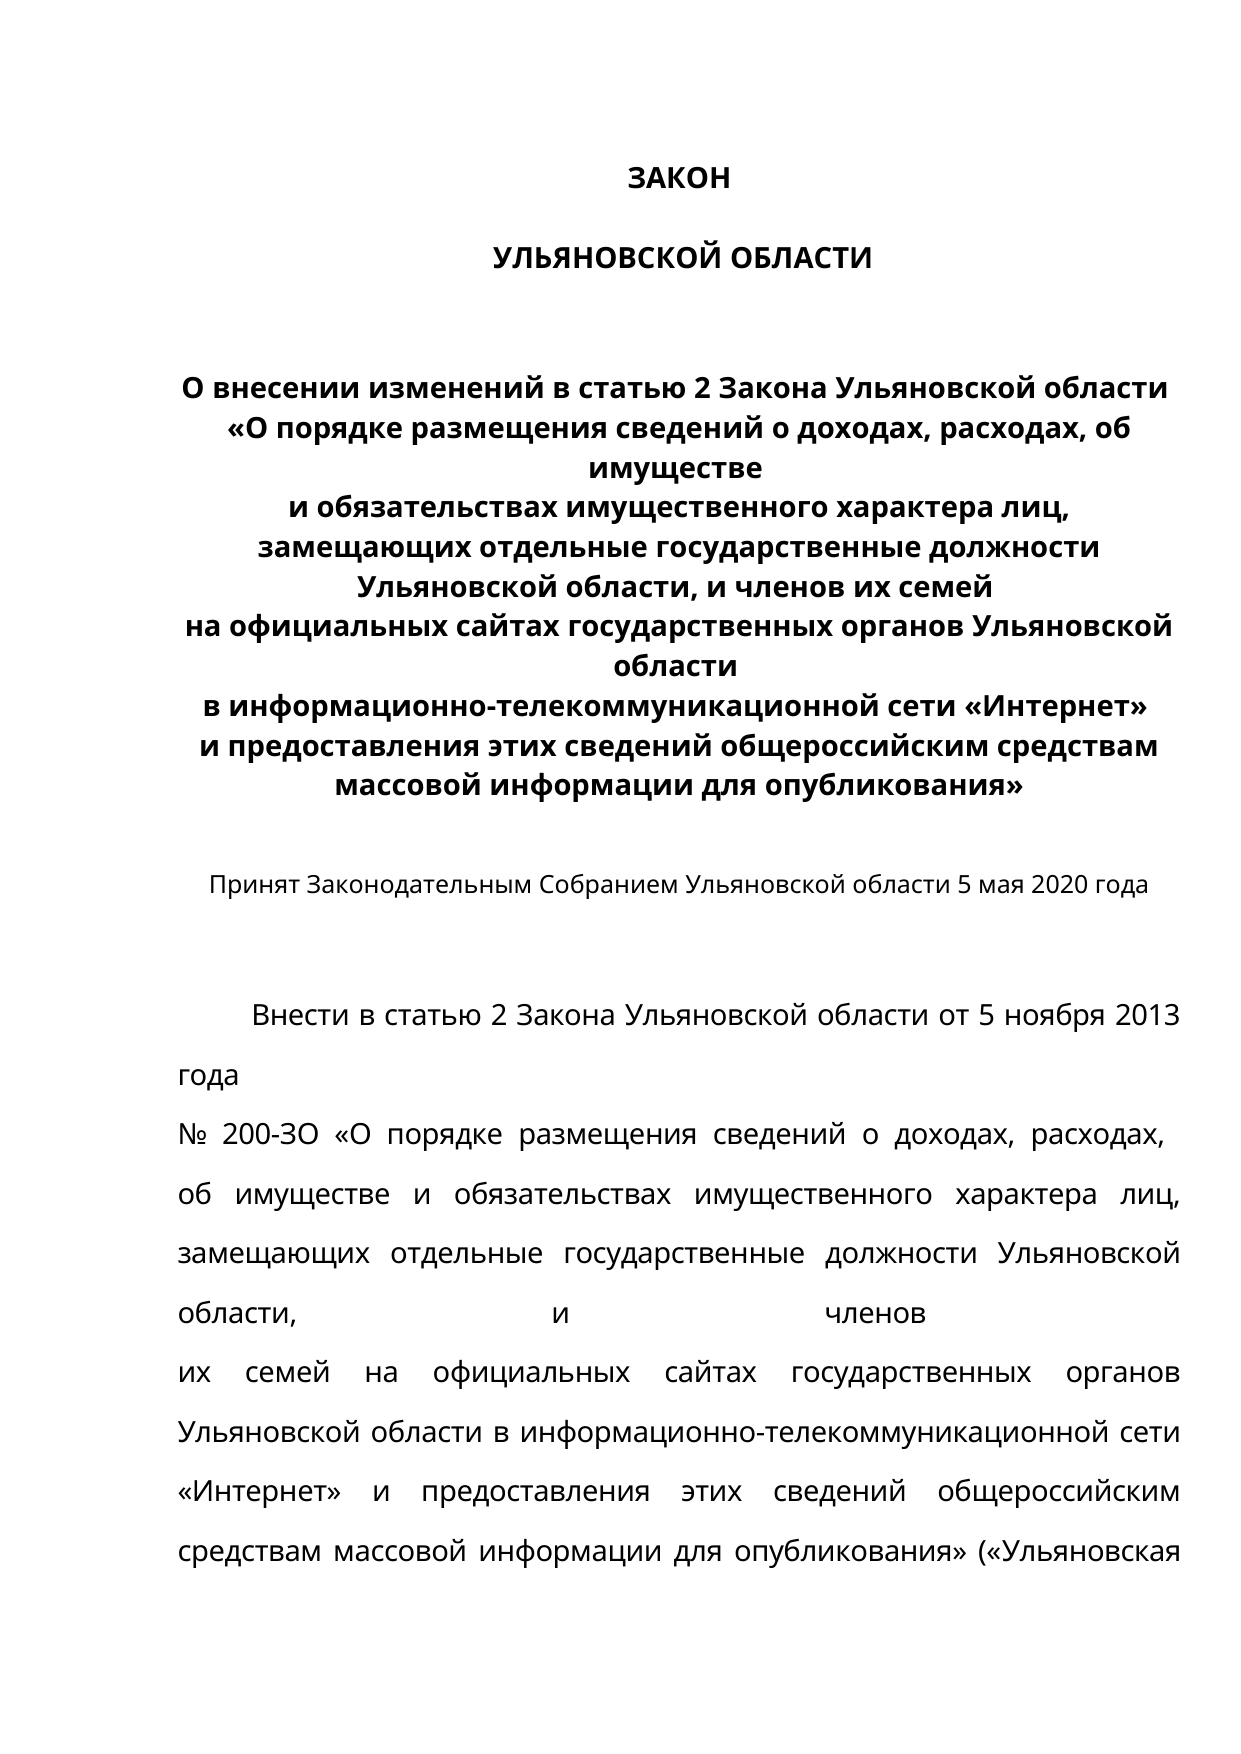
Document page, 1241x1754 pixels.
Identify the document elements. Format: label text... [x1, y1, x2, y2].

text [177, 994, 1181, 1569]
text Принят Законодательным Собранием Ульяновской области 5 мая 2020 года [177, 867, 1181, 901]
subtitle УЛЬЯНОВСКОЙ ОБЛАСТИ [177, 237, 1181, 277]
subtitle О внесении изменений в статью 2 Закона Ульяновской области «О порядке размещения сведений о доходах, расходах, об имуществе и обязательствах имущественного характера лиц, замещающих отдельные государственные должности Ульяновской области, и членов их семей на официальных сайтах государственных органов Ульяновской области в информационно-телекоммуникационной сети «Интернет» и предоставления этих сведений общероссийским средствам массовой информации для опубликования» [177, 368, 1181, 804]
subtitle ЗАКОН [177, 158, 1181, 197]
